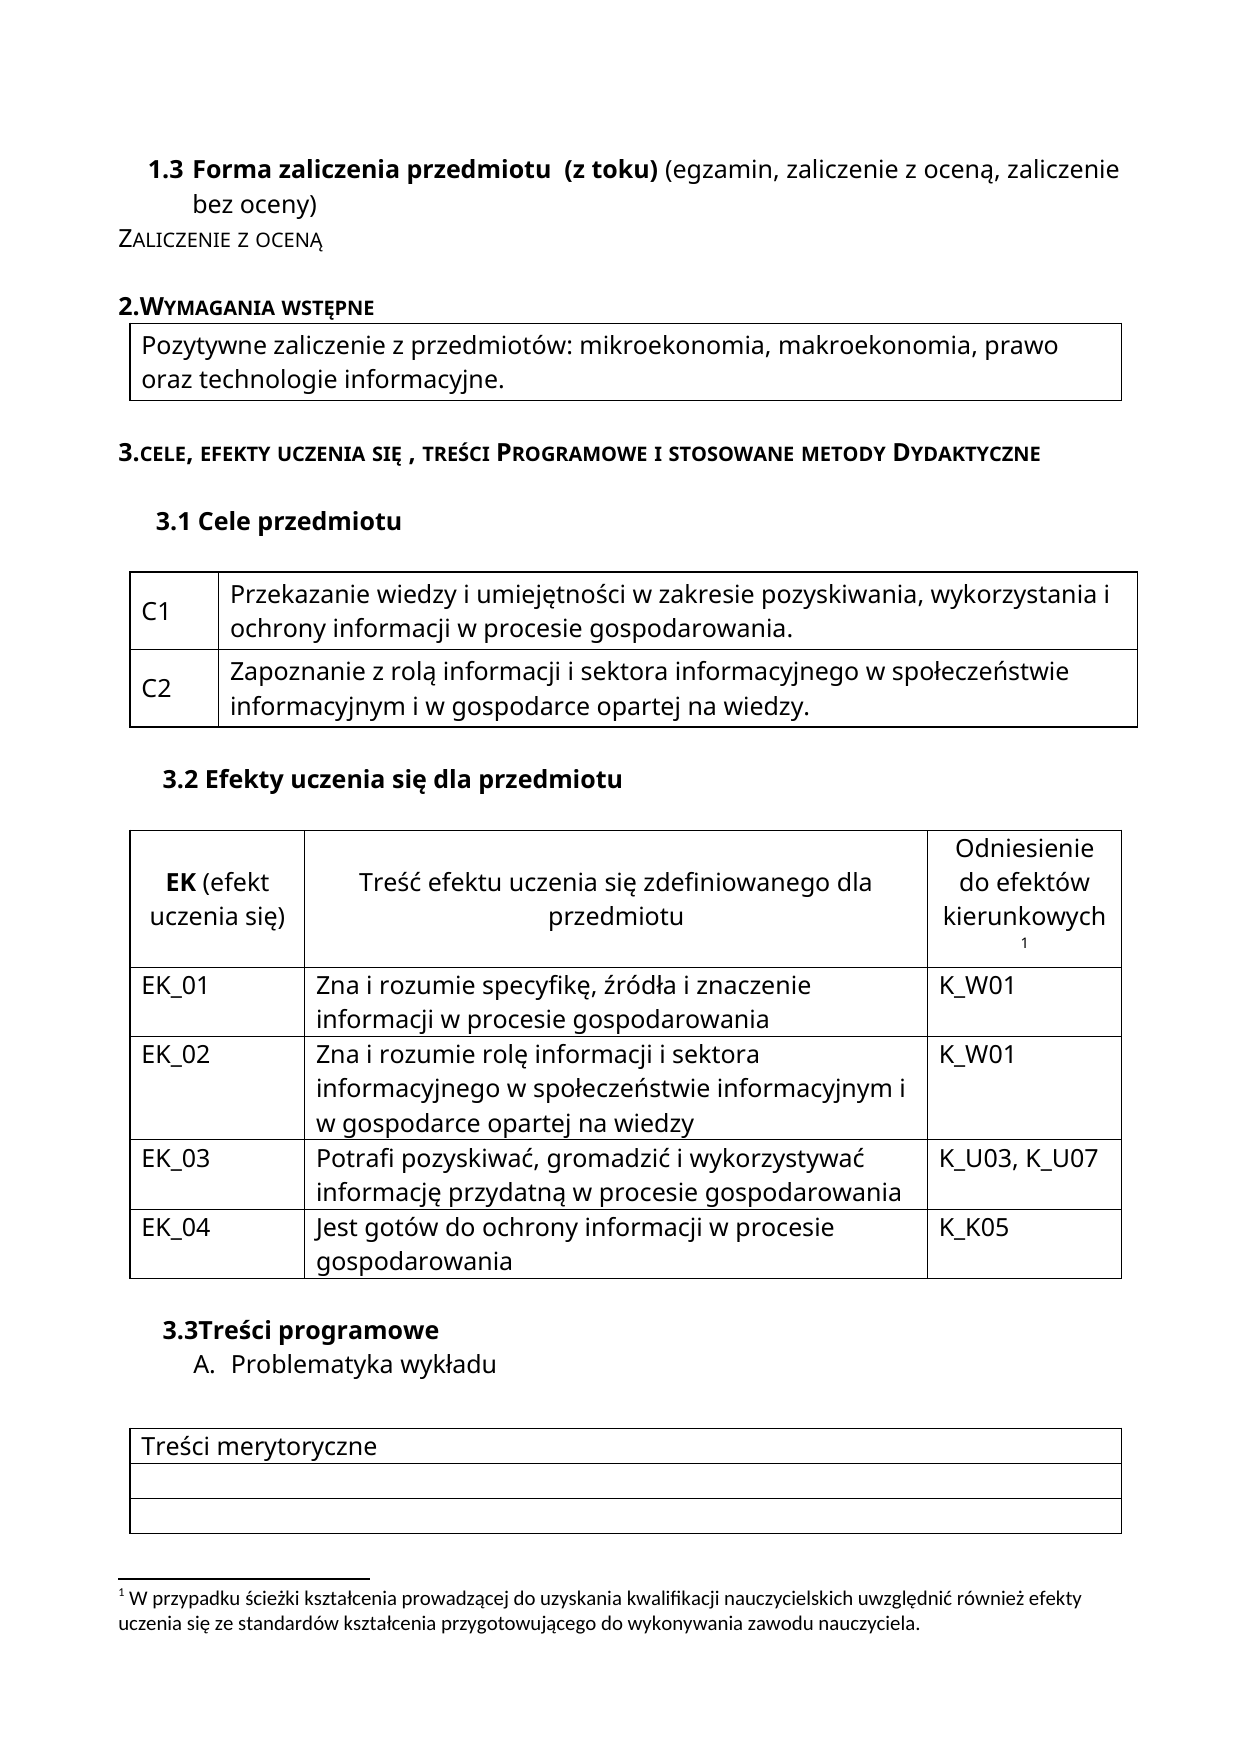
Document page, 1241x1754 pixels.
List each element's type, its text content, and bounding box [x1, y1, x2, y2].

table_cell K_W01 [928, 1037, 1121, 1139]
table_cell EK_01 [131, 968, 304, 1036]
table_cell [131, 1499, 1121, 1533]
table_cell Zna i rozumie specyfikę, źródła i znaczenie informacji w procesie gospodarowania [305, 968, 927, 1036]
table_header Treść efektu uczenia się zdefiniowanego dla przedmiotu [305, 831, 927, 967]
table_header Pozytywne zaliczenie z przedmiotów: mikroekonomia, makroekonomia, prawo oraz technologie informacyjne. [131, 324, 1121, 400]
table_cell EK_04 [131, 1210, 304, 1278]
text 2.Wymagania wstępne [118, 288, 1122, 322]
table_cell Jest gotów do ochrony informacji w procesie gospodarowania [305, 1210, 927, 1278]
table_cell EK_03 [131, 1140, 304, 1208]
table_cell Potrafi pozyskiwać, gromadzić i wykorzystywać informację przydatną w procesie gospodarowania [305, 1140, 927, 1208]
table_cell K_U03, K_U07 [928, 1140, 1121, 1208]
table_header EK (efekt uczenia się) [131, 831, 304, 967]
text 3.cele, efekty uczenia się , treści Programowe i stosowane metody Dydaktyczne [118, 435, 1122, 469]
table_cell K_K05 [928, 1210, 1121, 1278]
text 3.1 Cele przedmiotu [156, 503, 1122, 537]
table_cell EK_02 [131, 1037, 304, 1139]
text 3.2 Efekty uczenia się dla przedmiotu [162, 761, 1122, 796]
list Problematyka wykładu [193, 1347, 1122, 1381]
table_cell K_W01 [928, 968, 1121, 1036]
text Zaliczenie z oceną [118, 220, 1122, 254]
table_header C1 [131, 573, 218, 649]
list 3.3Treści programowe [162, 1313, 1122, 1347]
table_cell Zapoznanie z rolą informacji i sektora informacyjnego w społeczeństwie informacyjnym i w gospodarce opartej na wiedzy. [219, 650, 1137, 726]
table_header Odniesienie do efektów kierunkowych [928, 831, 1121, 967]
table_cell C2 [131, 650, 218, 726]
text 1.3 Forma zaliczenia przedmiotu (z toku) (egzamin, zaliczenie z oceną, zaliczenie bez oceny) [148, 152, 1122, 220]
table_header Przekazanie wiedzy i umiejętności w zakresie pozyskiwania, wykorzystania i ochrony informacji w procesie gospodarowania. [219, 573, 1137, 649]
table_cell [131, 1464, 1121, 1498]
table_cell Zna i rozumie rolę informacji i sektora informacyjnego w społeczeństwie informacyjnym i w gospodarce opartej na wiedzy [305, 1037, 927, 1139]
table_header Treści merytoryczne [131, 1429, 1121, 1462]
